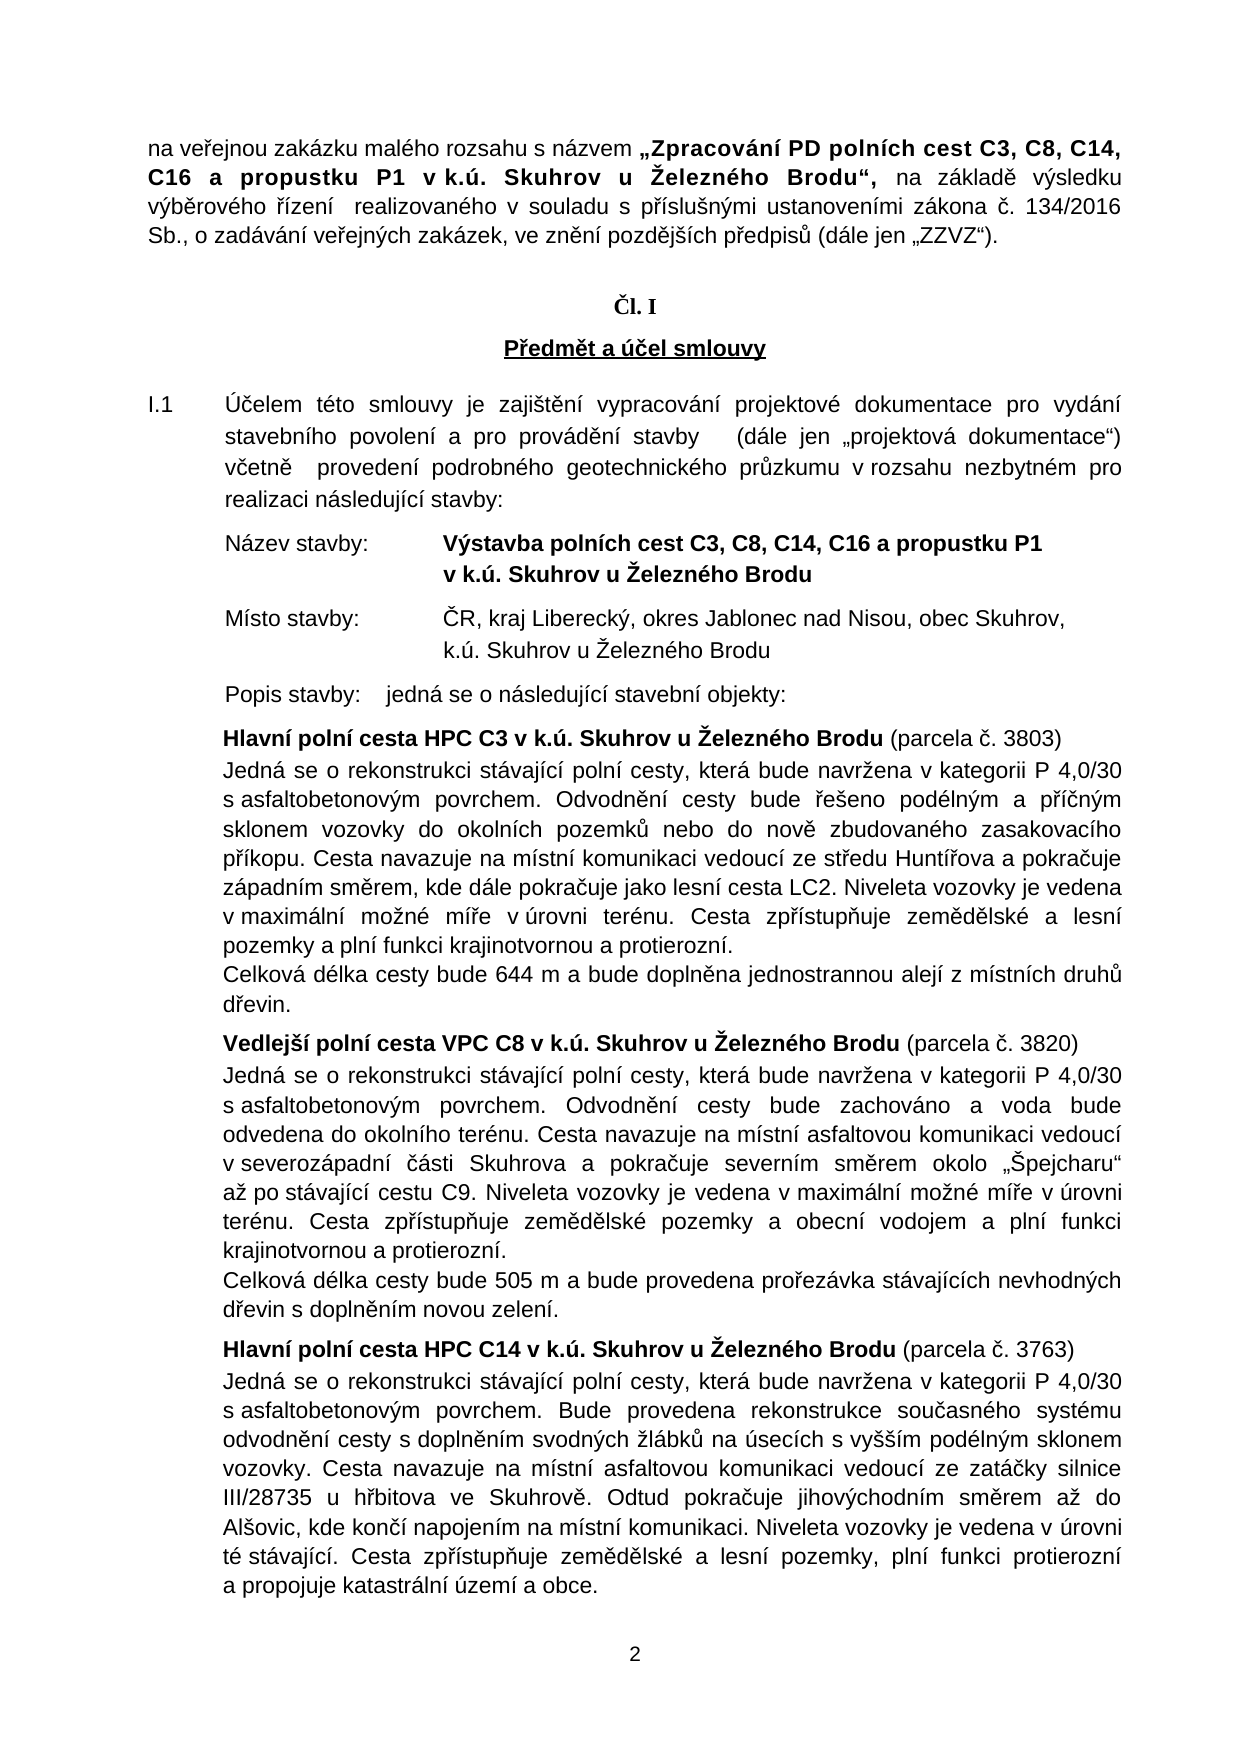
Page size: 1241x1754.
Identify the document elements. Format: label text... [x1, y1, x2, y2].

list Celková délka cesty bude 505 m a bude provedena prořezávka stávajících nevhodných dřevin s doplněním novou zelení. [223, 1265, 1122, 1323]
list Jedná se o rekonstrukci stávající polní cesty, která bude navržena v kategorii P 4,0/30 s asfaltobetonovým povrchem. Odvodnění cesty bude zachováno a voda bude odvedena do okolního terénu. Cesta navazuje na místní asfaltovou komunikaci vedoucí v severozápadní části Skuhrova a pokračuje severním směrem okolo „Špejcharu“ až po stávající cestu C9. Niveleta vozovky je vedena v maximální možné míře v úrovni terénu. Cesta zpřístupňuje zemědělské pozemky a obecní vodojem a plní funkci krajinotvornou a protierozní. [223, 1061, 1122, 1265]
text Předmět a účel smlouvy [148, 333, 1122, 362]
text Čl. I [148, 262, 1122, 320]
list Vedlejší polní cesta VPC C8 v k.ú. Skuhrov u Železného Brodu (parcela č. 3820) [223, 1030, 1122, 1057]
text na veřejnou zakázku malého rozsahu s názvem „Zpracování PD polních cest C3, C8, C14, C16 a propustku P1 v k.ú. Skuhrov u Železného Brodu“, na základě výsledku výběrového řízení realizovaného v souladu s příslušnými ustanoveními zákona č. 134/2016 Sb., o zadávání veřejných zakázek, ve znění pozdějších předpisů (dále jen „ZZVZ“). [148, 133, 1122, 249]
list Hlavní polní cesta HPC C14 v k.ú. Skuhrov u Železného Brodu (parcela č. 3763) [223, 1336, 1122, 1362]
list Jedná se o rekonstrukci stávající polní cesty, která bude navržena v kategorii P 4,0/30 s asfaltobetonovým povrchem. Odvodnění cesty bude řešeno podélným a příčným sklonem vozovky do okolních pozemků nebo do nově zbudovaného zasakovacího příkopu. Cesta navazuje na místní komunikaci vedoucí ze středu Huntířova a pokračuje západním směrem, kde dále pokračuje jako lesní cesta LC2. Niveleta vozovky je vedena v maximální možné míře v úrovni terénu. Cesta zpřístupňuje zemědělské a lesní pozemky a plní funkci krajinotvornou a protierozní. [223, 755, 1122, 959]
list k.ú. Skuhrov u Železného Brodu [372, 637, 1122, 663]
list Název stavby: Výstavba polních cest C3, C8, C14, C16 a propustku P1 [224, 530, 1122, 556]
list Místo stavby: ČR, kraj Liberecký, okres Jablonec nad Nisou, obec Skuhrov, [224, 605, 1122, 632]
list Jedná se o rekonstrukci stávající polní cesty, která bude navržena v kategorii P 4,0/30 s asfaltobetonovým povrchem. Bude provedena rekonstrukce současného systému odvodnění cesty s doplněním svodných žlábků na úsecích s vyšším podélným sklonem vozovky. Cesta navazuje na místní asfaltovou komunikaci vedoucí ze zatáčky silnice III/28735 u hřbitova ve Skuhrově. Odtud pokračuje jihovýchodním směrem až do Alšovic, kde končí napojením na místní komunikaci. Niveleta vozovky je vedena v úrovni té stávající. Cesta zpřístupňuje zemědělské a lesní pozemky, plní funkci protierozní a propojuje katastrální území a obce. [223, 1366, 1122, 1599]
list Účelem této smlouvy je zajištění vypracování projektové dokumentace pro vydání stavebního povolení a pro provádění stavby (dále jen „projektová dokumentace“) včetně provedení podrobného geotechnického průzkumu v rozsahu nezbytném pro realizaci následující stavby: [148, 391, 1122, 512]
list Hlavní polní cesta HPC C3 v k.ú. Skuhrov u Železného Brodu (parcela č. 3803) [223, 725, 1122, 751]
list Celková délka cesty bude 644 m a bude doplněna jednostrannou alejí z místních druhů dřevin. [223, 959, 1122, 1018]
list Popis stavby: jedná se o následující stavební objekty: [224, 681, 1122, 707]
list v k.ú. Skuhrov u Železného Brodu [372, 561, 1122, 588]
